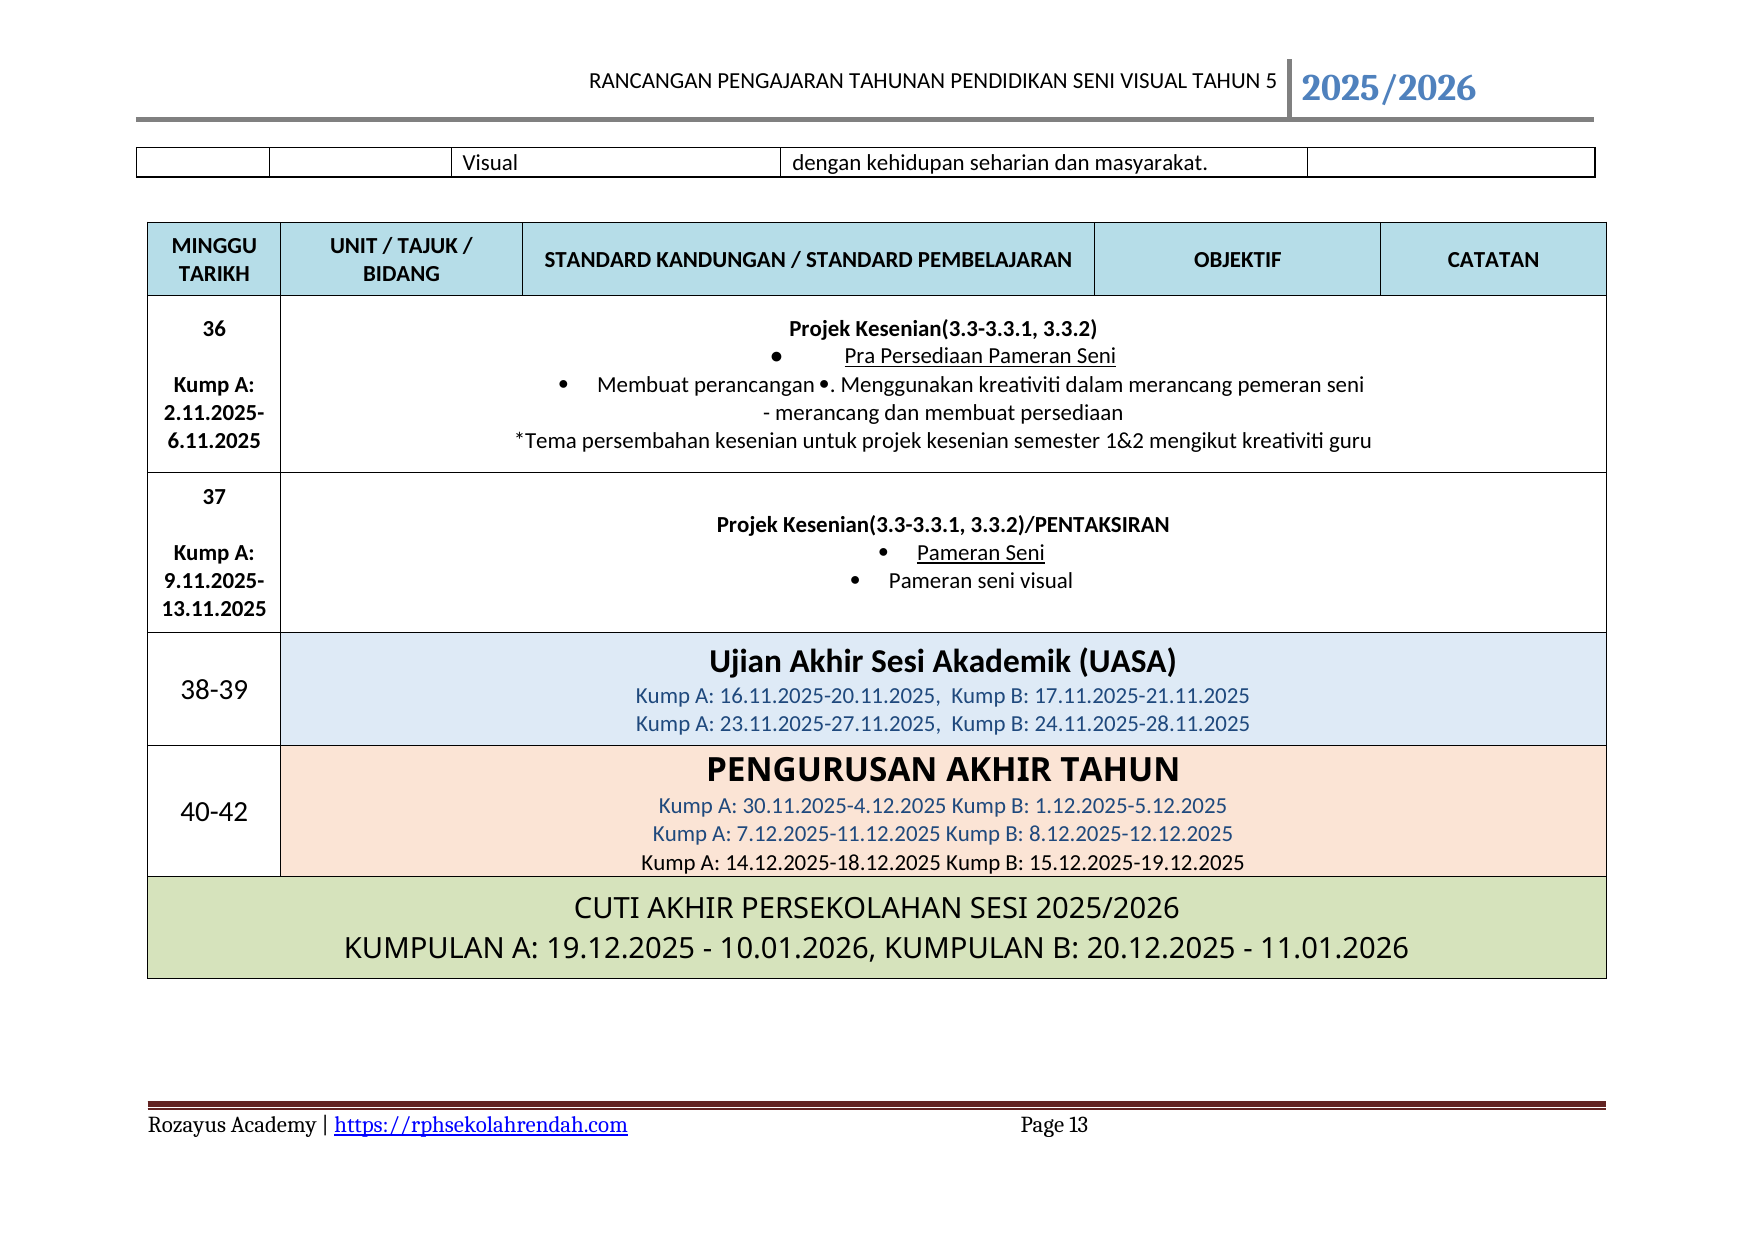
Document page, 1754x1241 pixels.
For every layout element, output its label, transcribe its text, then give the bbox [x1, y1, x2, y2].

table_cell PENGURUSAN AKHIR TAHUN Kump A: 30.11.2025-4.12.2025 Kump B: 1.12.2025-5.12.2025 Kump A: 7.12.2025-11.12.2025 Kump B: 8.12.2025-12.12.2025 Kump A: 14.12.2025-18.12.2025 Kump B: 15.12.2025-19.12.2025 [281, 746, 1606, 876]
table_header MINGGU TARIKH [148, 223, 280, 295]
table_cell 36 Kump A: 2.11.2025-6.11.2025 [148, 296, 280, 472]
table_header UNIT / TAJUK / BIDANG [281, 223, 522, 295]
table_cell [1308, 148, 1594, 176]
table_cell Projek Kesenian(3.3-3.3.1, 3.3.2) • Pra Persediaan Pameran Seni Membuat perancangan . Menggunakan kreativiti dalam merancang pemeran seni - merancang dan membuat persediaan *Tema persembahan kesenian untuk projek kesenian semester 1&2 mengikut kreativiti guru [281, 296, 1606, 472]
table_cell 40-42 [148, 746, 280, 876]
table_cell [452, 148, 780, 176]
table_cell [781, 148, 1307, 176]
table_cell 38-39 [148, 633, 280, 745]
table_cell 37 Kump A: 9.11.2025-13.11.2025 [148, 473, 280, 632]
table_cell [270, 148, 451, 176]
table_cell Projek Kesenian(3.3-3.3.1, 3.3.2)/PENTAKSIRAN Pameran Seni Pameran seni visual [281, 473, 1606, 632]
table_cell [137, 148, 269, 176]
table_header STANDARD KANDUNGAN / STANDARD PEMBELAJARAN [523, 223, 1094, 295]
table_header OBJEKTIF [1095, 223, 1380, 295]
table_header CATATAN [1381, 223, 1606, 295]
table_cell CUTI AKHIR PERSEKOLAHAN SESI 2025/2026 KUMPULAN A: 19.12.2025 - 10.01.2026, KUMPULAN B: 20.12.2025 - 11.01.2026 [148, 877, 1606, 978]
table_cell Ujian Akhir Sesi Akademik (UASA) Kump A: 16.11.2025-20.11.2025, Kump B: 17.11.2025-21.11.2025 Kump A: 23.11.2025-27.11.2025, Kump B: 24.11.2025-28.11.2025 [281, 633, 1606, 745]
